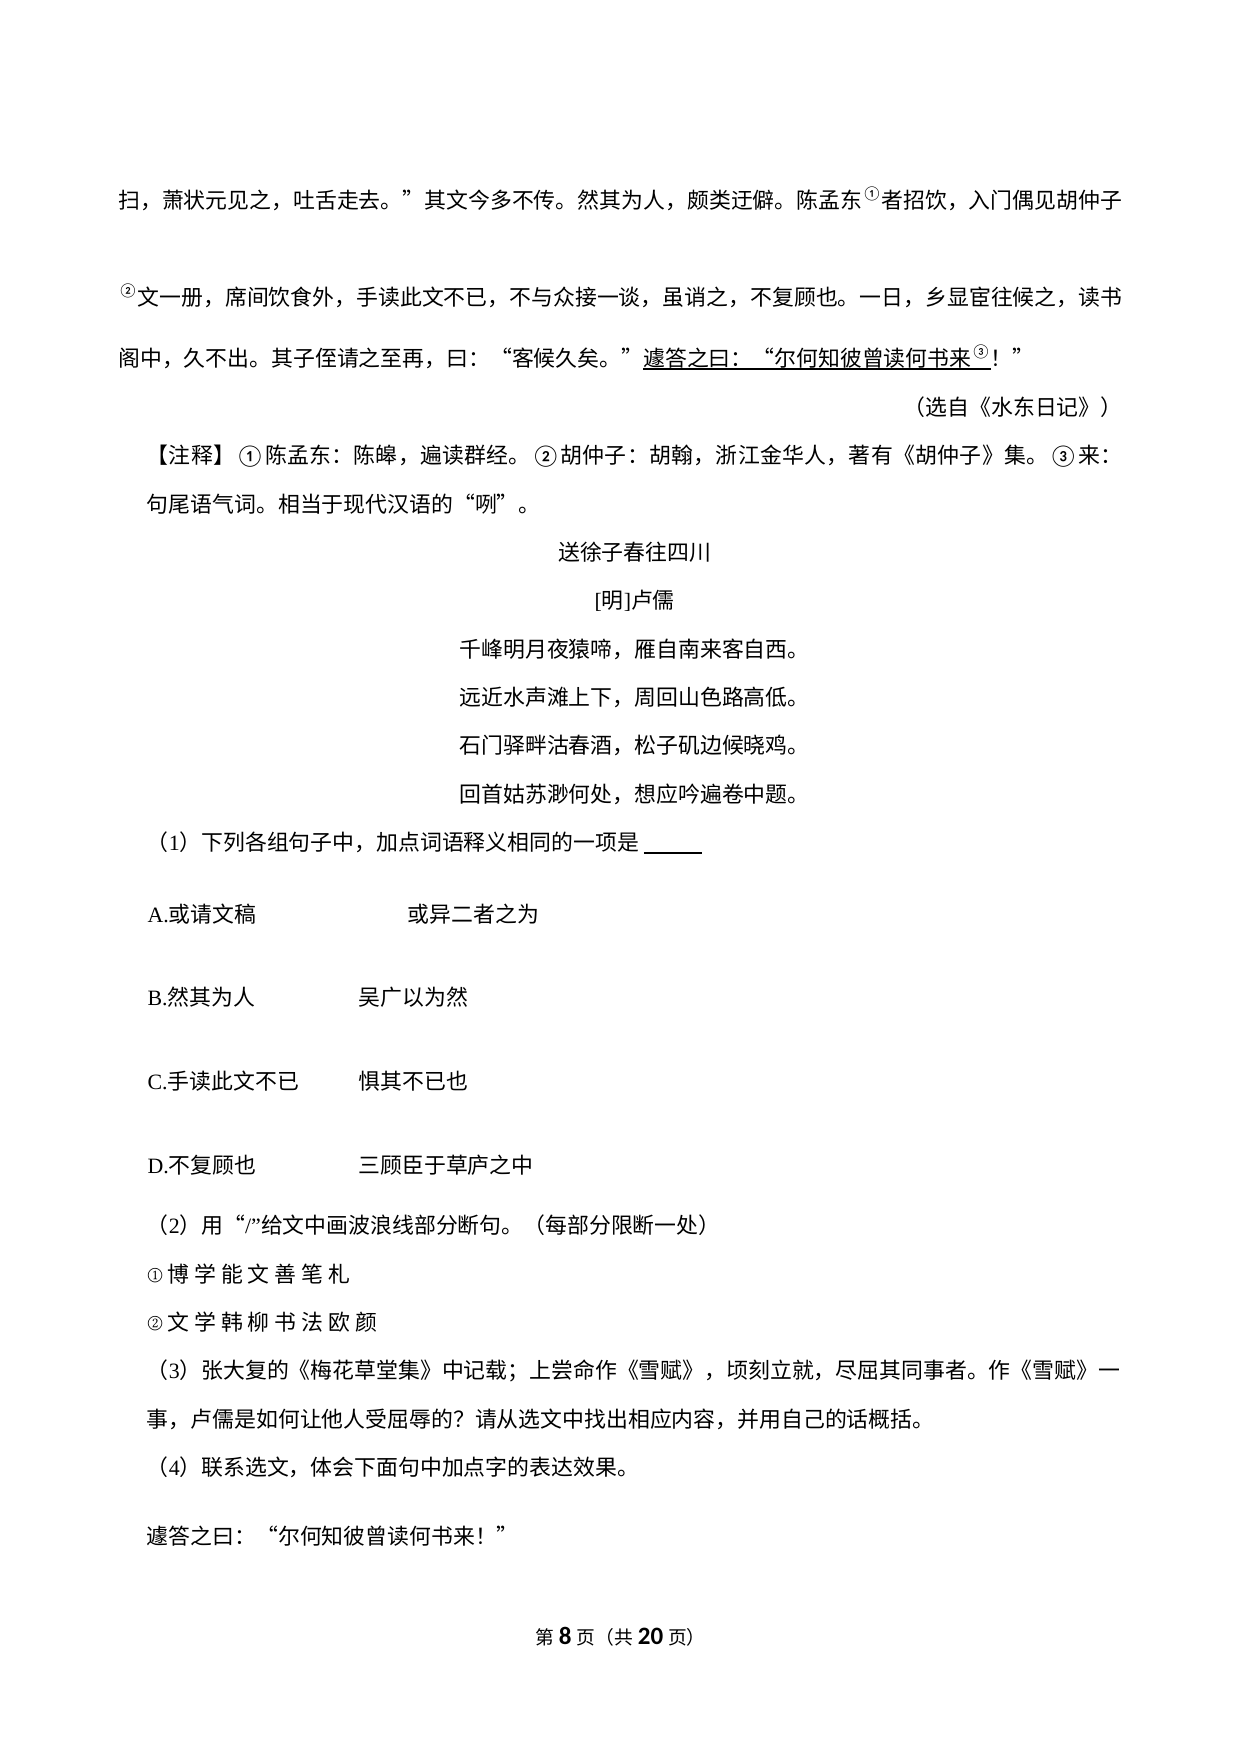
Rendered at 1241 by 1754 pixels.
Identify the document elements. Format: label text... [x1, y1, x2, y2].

text （3）张大复的《梅花草堂集》中记载；上尝命作《雪赋》，顷刻立就，尽屈其同事者。作《雪赋》一事，卢儒是如何让他人受屈辱的？请从选文中找出相应内容，并用自己的话概括。 [147, 1353, 1122, 1434]
table_header A.或请文稿 [144, 873, 355, 957]
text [118, 162, 1122, 373]
text [明]卢儒 [147, 583, 1122, 615]
table_cell D.不复顾也 [144, 1124, 355, 1208]
table_cell 惧其不已也 [355, 1040, 772, 1124]
text 远近水声滩上下，周回山色路高低。 [147, 679, 1122, 712]
text ①博 学 能 文 善 笔 札 [147, 1256, 1122, 1289]
text （1）下列各组句子中，加点词语释义相同的一项是 [147, 824, 1122, 857]
table_header 或异二者之为 [355, 873, 772, 957]
table_cell 三顾臣于草庐之中 [355, 1124, 772, 1208]
text 【注释】①陈孟东：陈皞，遍读群经。②胡仲子：胡翰，浙江金华人，著有《胡仲子》集。③来：句尾语气词。相当于现代汉语的“咧”。 [147, 437, 1122, 519]
text （4）联系选文，体会下面句中加点字的表达效果。 [147, 1450, 1122, 1482]
text 遽答之曰：“尔何知彼曾读何书来！” [147, 1498, 1122, 1563]
text （2）用“/”给文中画波浪线部分断句。（每部分限断一处） [147, 1208, 1122, 1240]
text ②文 学 韩 柳 书 法 欧 颜 [147, 1304, 1122, 1337]
text 送徐子春往四川 [147, 534, 1122, 567]
table_cell C.手读此文不已 [144, 1040, 355, 1124]
text （选自《水东日记》） [147, 389, 1122, 422]
table_cell 吴广以为然 [355, 957, 772, 1040]
text 回首姑苏渺何处，想应吟遍卷中题。 [147, 776, 1122, 809]
text 千峰明月夜猿啼，雁自南来客自西。 [147, 631, 1122, 664]
table_cell B.然其为人 [144, 957, 355, 1040]
text 石门驿畔沽春酒，松子矶边候晓鸡。 [147, 728, 1122, 760]
